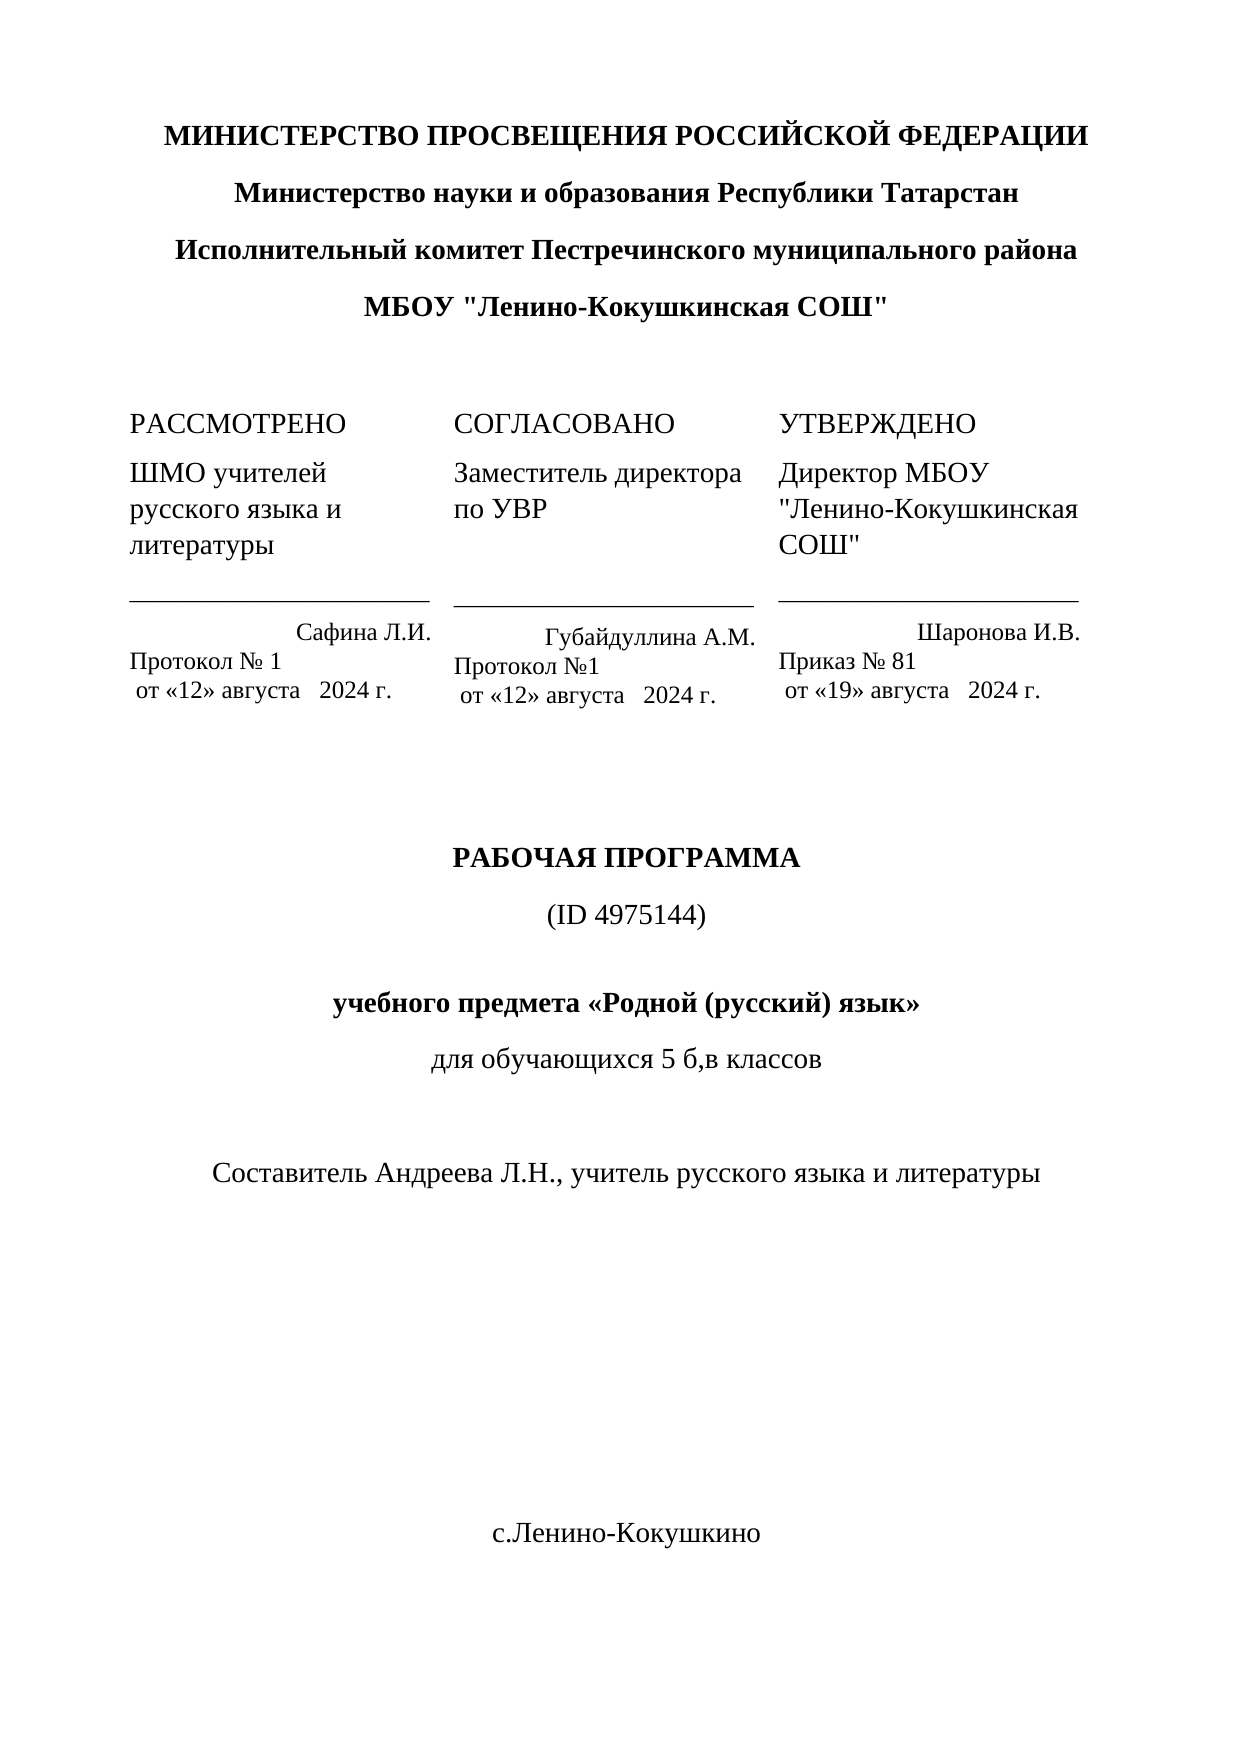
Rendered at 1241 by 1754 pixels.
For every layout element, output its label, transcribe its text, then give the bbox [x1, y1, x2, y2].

table_header РАССМОТРЕНО ШМО учителей русского языка и литературы ________________________ Сафина Л.И. Протокол № 1 от «12» августа 2024 г. [118, 406, 442, 750]
text (ID 4975144) [131, 897, 1122, 931]
text МИНИСТЕРСТВО ПРОСВЕЩЕНИЯ РОССИЙСКОЙ ФЕДЕРАЦИИ [131, 118, 1122, 152]
table_header СОГЛАСОВАНО Заместитель директора по УВР ________________________ Губайдуллина А.М. Протокол №1 от «12» августа 2024 г. [443, 406, 767, 750]
text для обучающихся 5 б,в классов [131, 1042, 1122, 1075]
text РАБОЧАЯ ПРОГРАММА [131, 841, 1122, 874]
text Составитель Андреева Л.Н., учитель русского языка и литературы [131, 1156, 1122, 1189]
text Исполнительный комитет Пестречинского муниципального района [131, 232, 1122, 266]
text учебного предмета «Родной (русский) язык» [131, 985, 1122, 1018]
text МБОУ "Ленино-Кокушкинская СОШ" [131, 289, 1122, 323]
text Министерство науки и образования Республики Татарстан [131, 175, 1122, 209]
table_header УТВЕРЖДЕНО Директор МБОУ "Ленино-Кокушкинская СОШ" ________________________ Шаронова И.В. Приказ № 81 от «19» августа 2024 г. [767, 406, 1091, 750]
text с.Ленино-Кокушкино [131, 1515, 1122, 1548]
